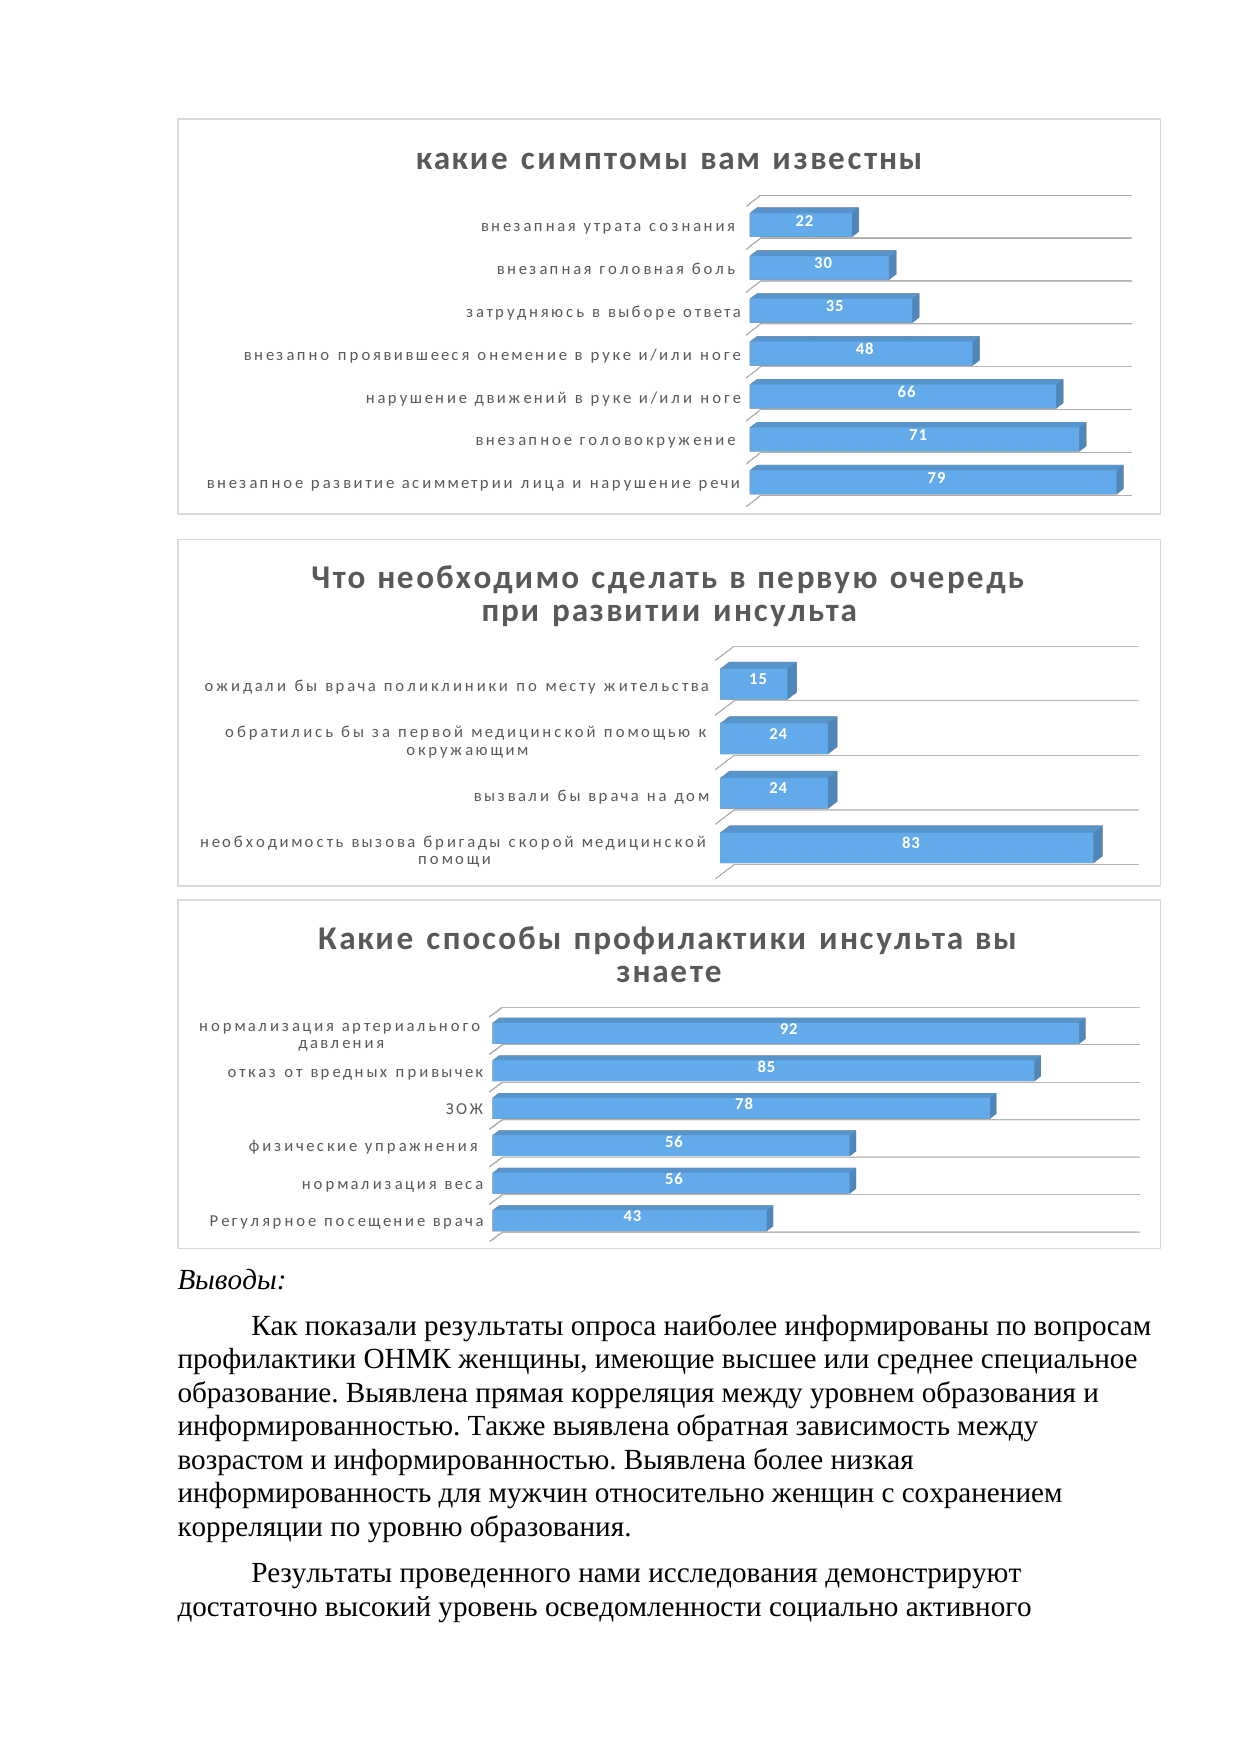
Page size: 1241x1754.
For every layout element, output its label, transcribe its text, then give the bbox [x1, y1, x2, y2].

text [177, 1555, 1152, 1622]
text Выводы: [177, 1262, 1152, 1295]
text Как показали результаты опроса наиболее информированы по вопросам профилактики ОНМК женщины, имеющие высшее или среднее специальное образование. Выявлена прямая корреляция между уровнем образования и информированностью. Также выявлена обратная зависимость между возрастом и информированностью. Выявлена более низкая информированность для мужчин относительно женщин с сохранением корреляции по уровню образования. [177, 1308, 1152, 1543]
